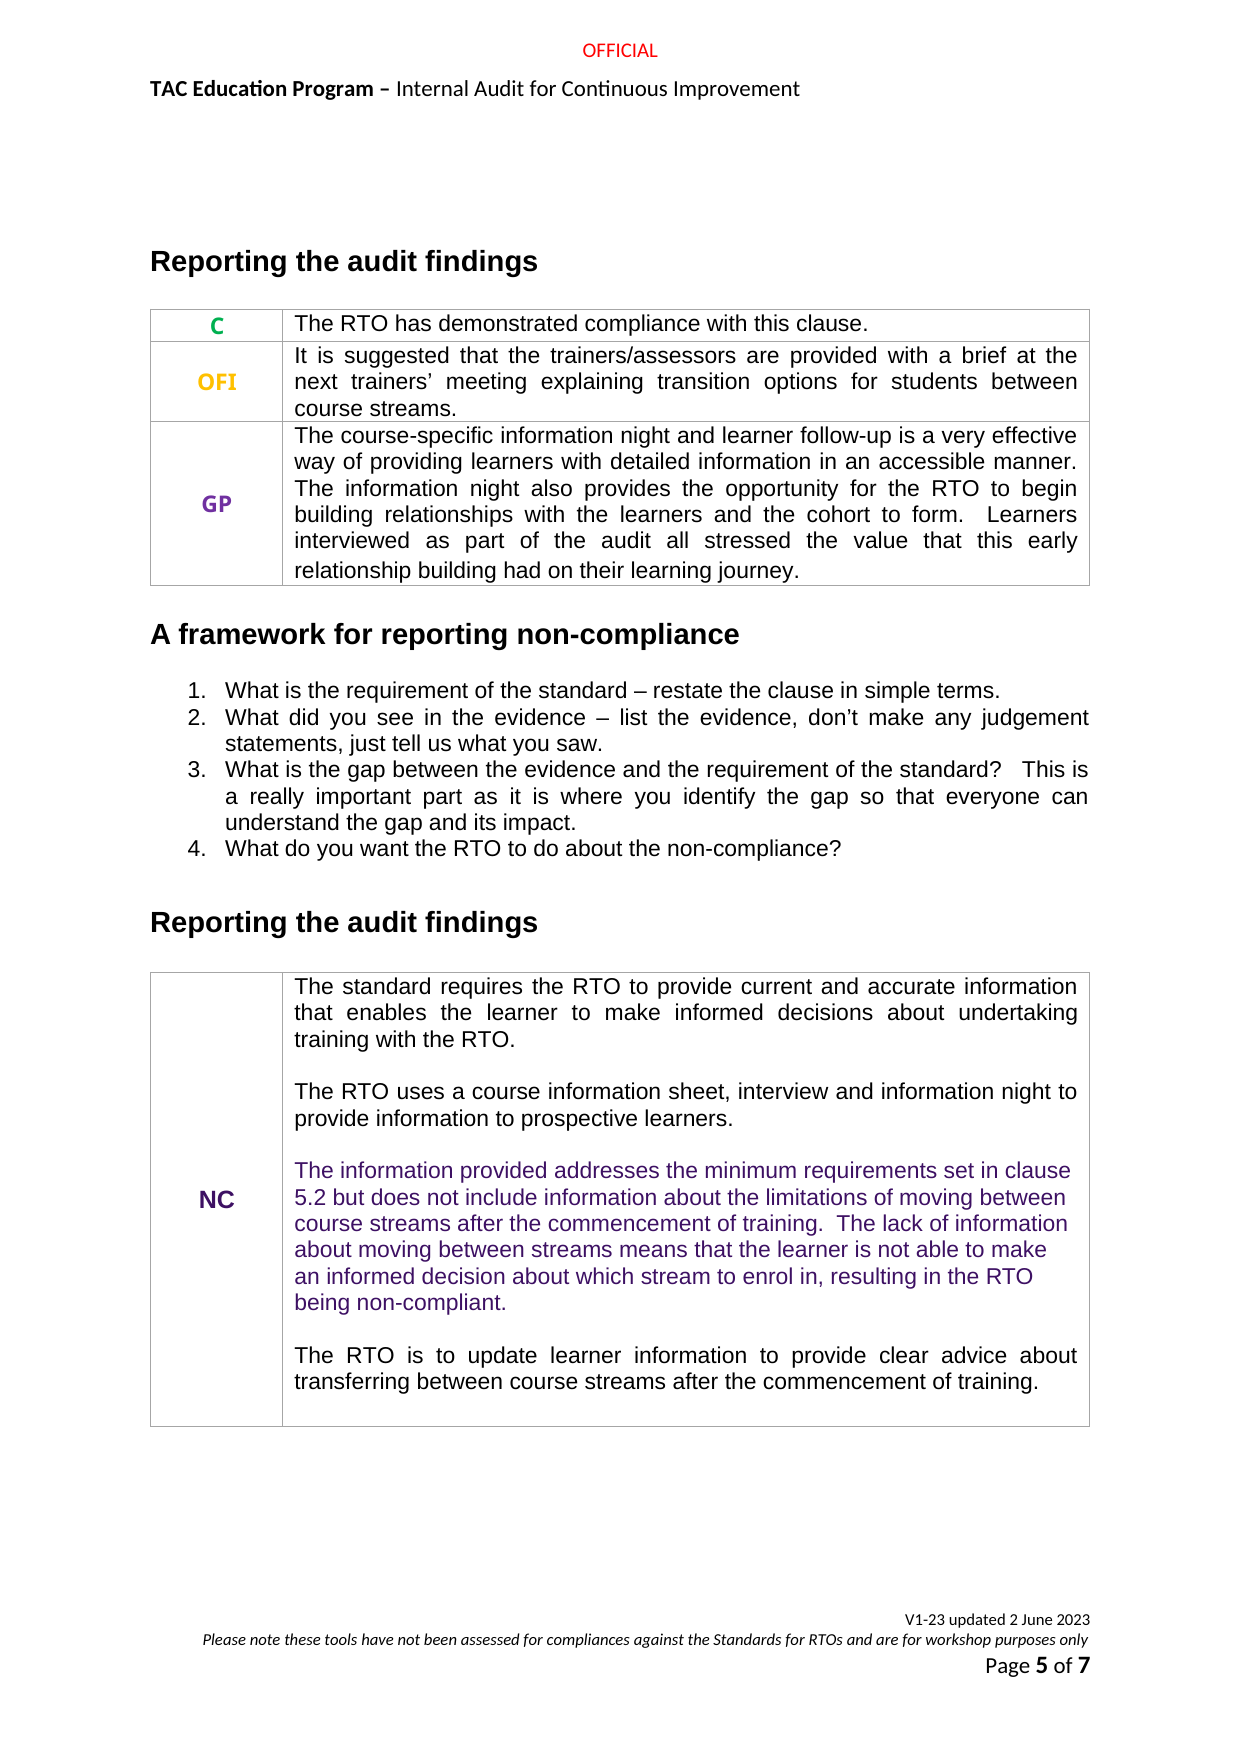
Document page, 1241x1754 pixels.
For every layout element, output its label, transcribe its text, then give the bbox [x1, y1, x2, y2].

list What is the gap between the evidence and the requirement of the standard? This is a really important part as it is where you identify the gap so that everyone can understand the gap and its impact. [187, 756, 1090, 835]
table_header NC [151, 973, 282, 1426]
list What is the requirement of the standard – restate the clause in simple terms. [187, 677, 1090, 703]
list What did you see in the evidence – list the evidence, don’t make any judgement statements, just tell us what you saw. [187, 703, 1090, 756]
table_header The RTO has demonstrated compliance with this clause. [283, 310, 1089, 341]
table_cell OFI [151, 342, 282, 421]
subtitle Reporting the audit findings [150, 244, 1090, 277]
table_cell GP [151, 422, 282, 585]
table_cell The course-specific information night and learner follow-up is a very effective way of providing learners with detailed information in an accessible manner. The information night also provides the opportunity for the RTO to begin building relationships with the learners and the cohort to form. Learners interviewed as part of the audit all stressed the value that this early relationship building had on their learning journey. [283, 422, 1089, 585]
subtitle Reporting the audit findings [150, 905, 1090, 938]
table_cell It is suggested that the trainers/assessors are provided with a brief at the next trainers’ meeting explaining transition options for students between course streams. [283, 342, 1089, 421]
list What do you want the RTO to do about the non-compliance? [187, 835, 1090, 862]
table_header The standard requires the RTO to provide current and accurate information that enables the learner to make informed decisions about undertaking training with the RTO. The RTO uses a course information sheet, interview and information night to provide information to prospective learners. The information provided addresses the minimum requirements set in clause 5.2 but does not include information about the limitations of moving between course streams after the commencement of training. The lack of information about moving between streams means that the learner is not able to make an informed decision about which stream to enrol in, resulting in the RTO being non-compliant. The RTO is to update learner information to provide clear advice about transferring between course streams after the commencement of training. [283, 973, 1089, 1426]
table_header C [151, 310, 282, 341]
subtitle A framework for reporting non-compliance [150, 617, 1090, 651]
